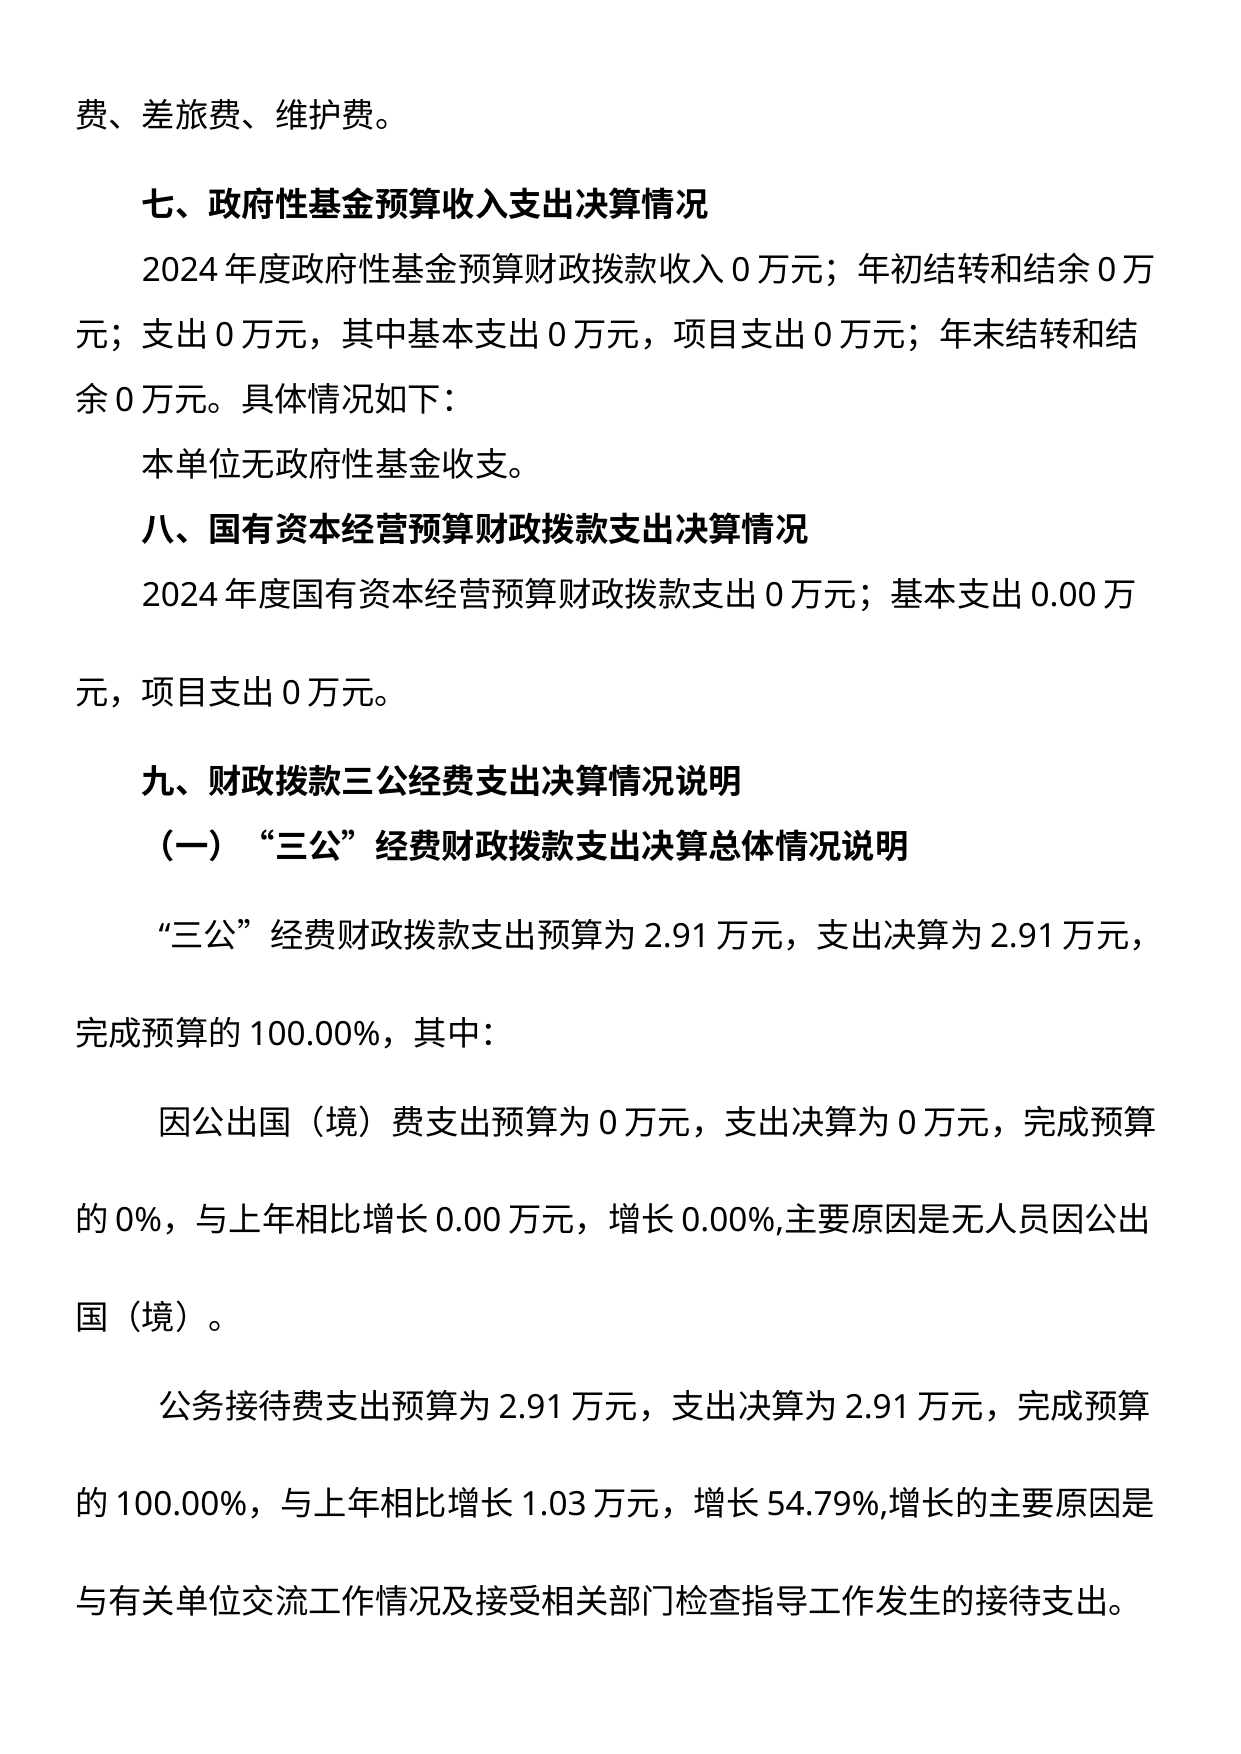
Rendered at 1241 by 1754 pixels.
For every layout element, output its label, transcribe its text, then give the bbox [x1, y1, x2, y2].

text 2024年度政府性基金预算财政拨款收入0万元；年初结转和结余0万元；支出0万元，其中基本支出0万元，项目支出0万元；年末结转和结余0万元。具体情况如下： [75, 235, 1165, 430]
text 公务接待费支出预算为2.91万元，支出决算为2.91万元，完成预算的100.00%，与上年相比增长1.03万元，增长54.79%,增长的主要原因是与有关单位交流工作情况及接受相关部门检查指导工作发生的接待支出。 [75, 1371, 1165, 1631]
text 2024年度国有资本经营预算财政拨款支出0万元；基本支出0.00万元，项目支出0万元。 [75, 560, 1165, 722]
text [75, 81, 1165, 146]
text “三公”经费财政拨款支出预算为2.91万元，支出决算为2.91万元，完成预算的100.00%，其中： [75, 901, 1165, 1063]
text 七、政府性基金预算收入支出决算情况 [75, 170, 1165, 235]
text 八、国有资本经营预算财政拨款支出决算情况 [75, 495, 1165, 560]
text 因公出国（境）费支出预算为0万元，支出决算为0万元，完成预算的0%，与上年相比增长0.00万元，增长0.00%,主要原因是无人员因公出国（境）。 [75, 1087, 1165, 1347]
list （一）“三公”经费财政拨款支出决算总体情况说明 [75, 811, 1165, 876]
text 本单位无政府性基金收支。 [75, 430, 1165, 495]
list 九、财政拨款三公经费支出决算情况说明 [75, 746, 1165, 811]
